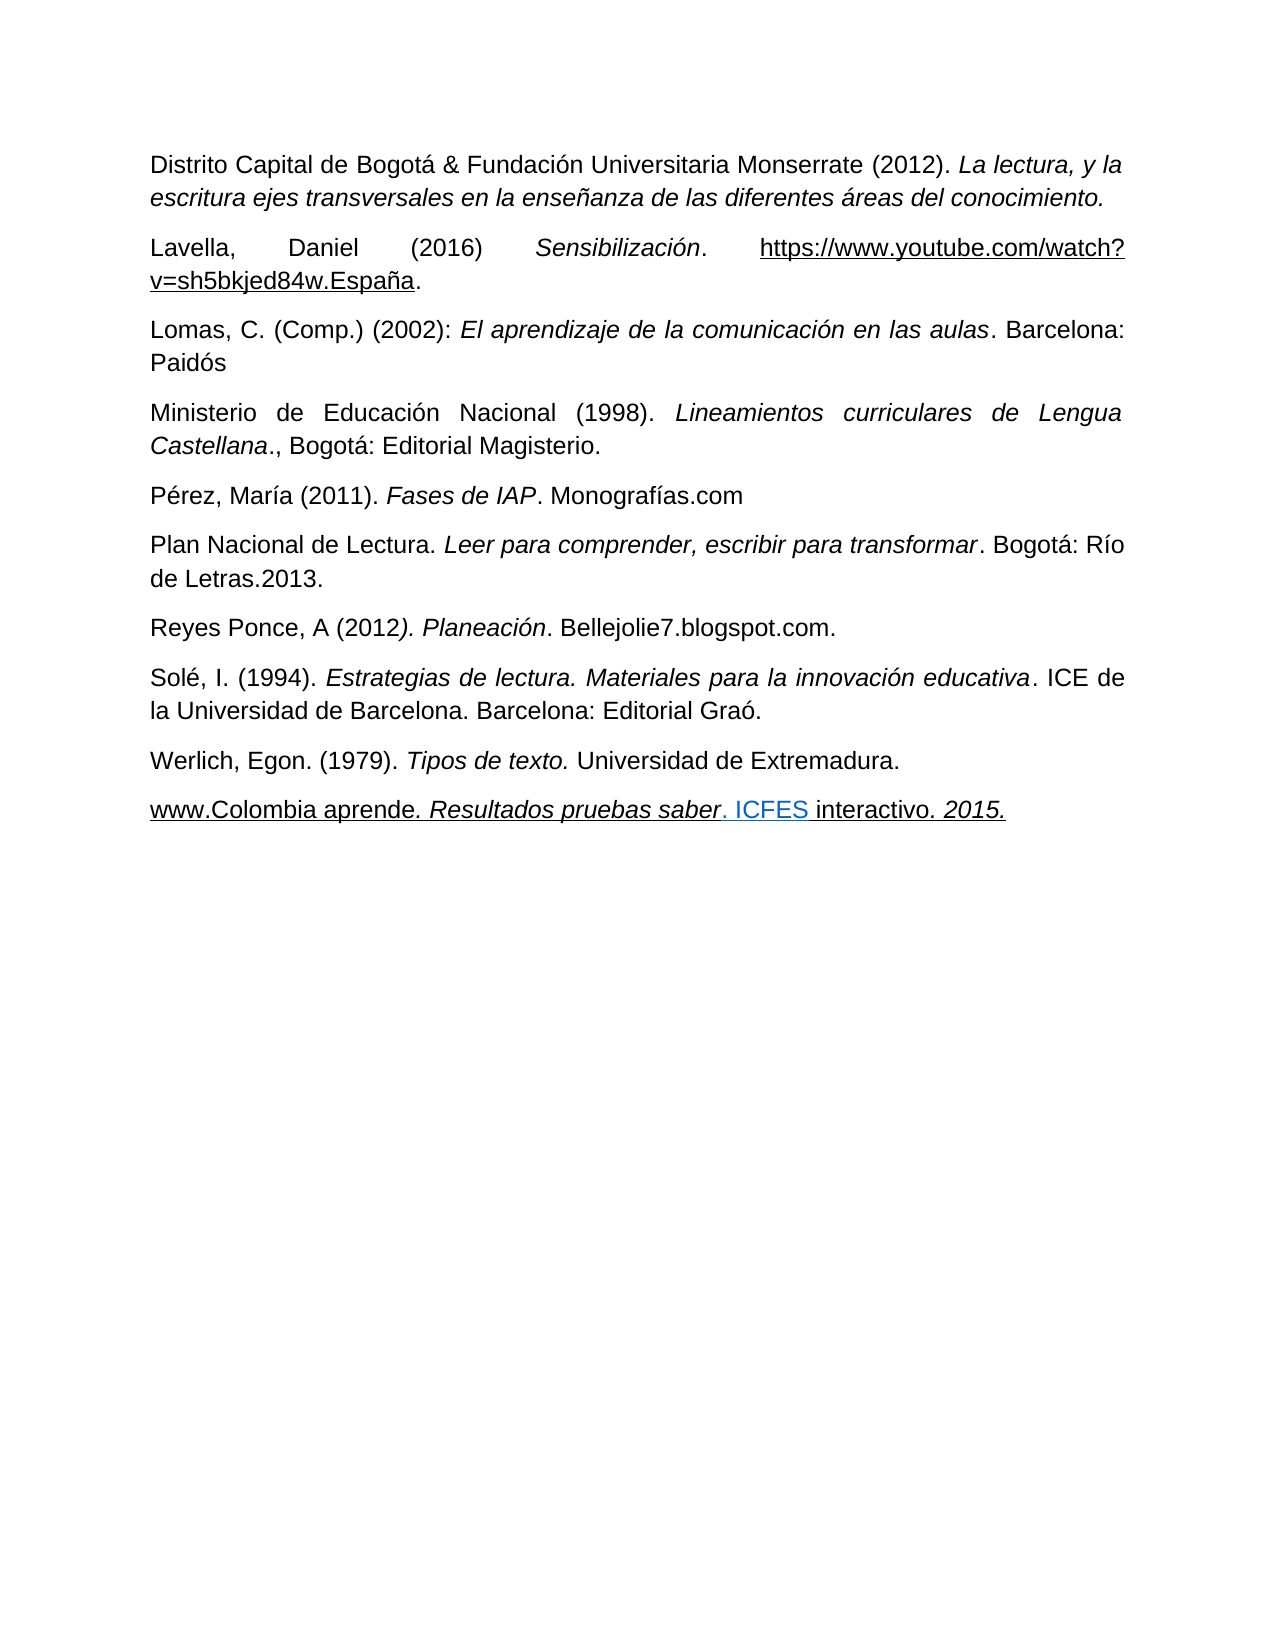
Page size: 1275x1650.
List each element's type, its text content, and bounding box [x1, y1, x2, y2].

text Reyes Ponce, A (2012). Planeación. Bellejolie7.blogspot.com. [150, 613, 1125, 642]
text Distrito Capital de Bogotá & Fundación Universitaria Monserrate (2012). La lectura, y la escritura ejes transversales en la enseñanza de las diferentes áreas del conocimiento. [150, 150, 1125, 212]
text Lavella, Daniel (2016) Sensibilización. https://www.youtube.com/watch?v=sh5bkjed84w.España. [150, 233, 1125, 294]
text Werlich, Egon. (1979). Tipos de texto. Universidad de Extremadura. [150, 746, 1125, 774]
text Ministerio de Educación Nacional (1998). Lineamientos curriculares de Lengua Castellana., Bogotá: Editorial Magisterio. [150, 398, 1125, 460]
text Lomas, C. (Comp.) (2002): El aprendizaje de la comunicación en las aulas. Barcelona: Paidós [150, 315, 1125, 377]
text Plan Nacional de Lectura. Leer para comprender, escribir para transformar. Bogotá: Río de Letras.2013. [150, 531, 1125, 592]
text Solé, I. (1994). Estrategias de lectura. Materiales para la innovación educativa. ICE de la Universidad de Barcelona. Barcelona: Editorial Graó. [150, 663, 1125, 725]
text Pérez, María (2011). Fases de IAP. Monografías.com [150, 481, 1125, 509]
text www.Colombia aprende. Resultados pruebas saber. ICFES interactivo. 2015. [150, 795, 1125, 824]
